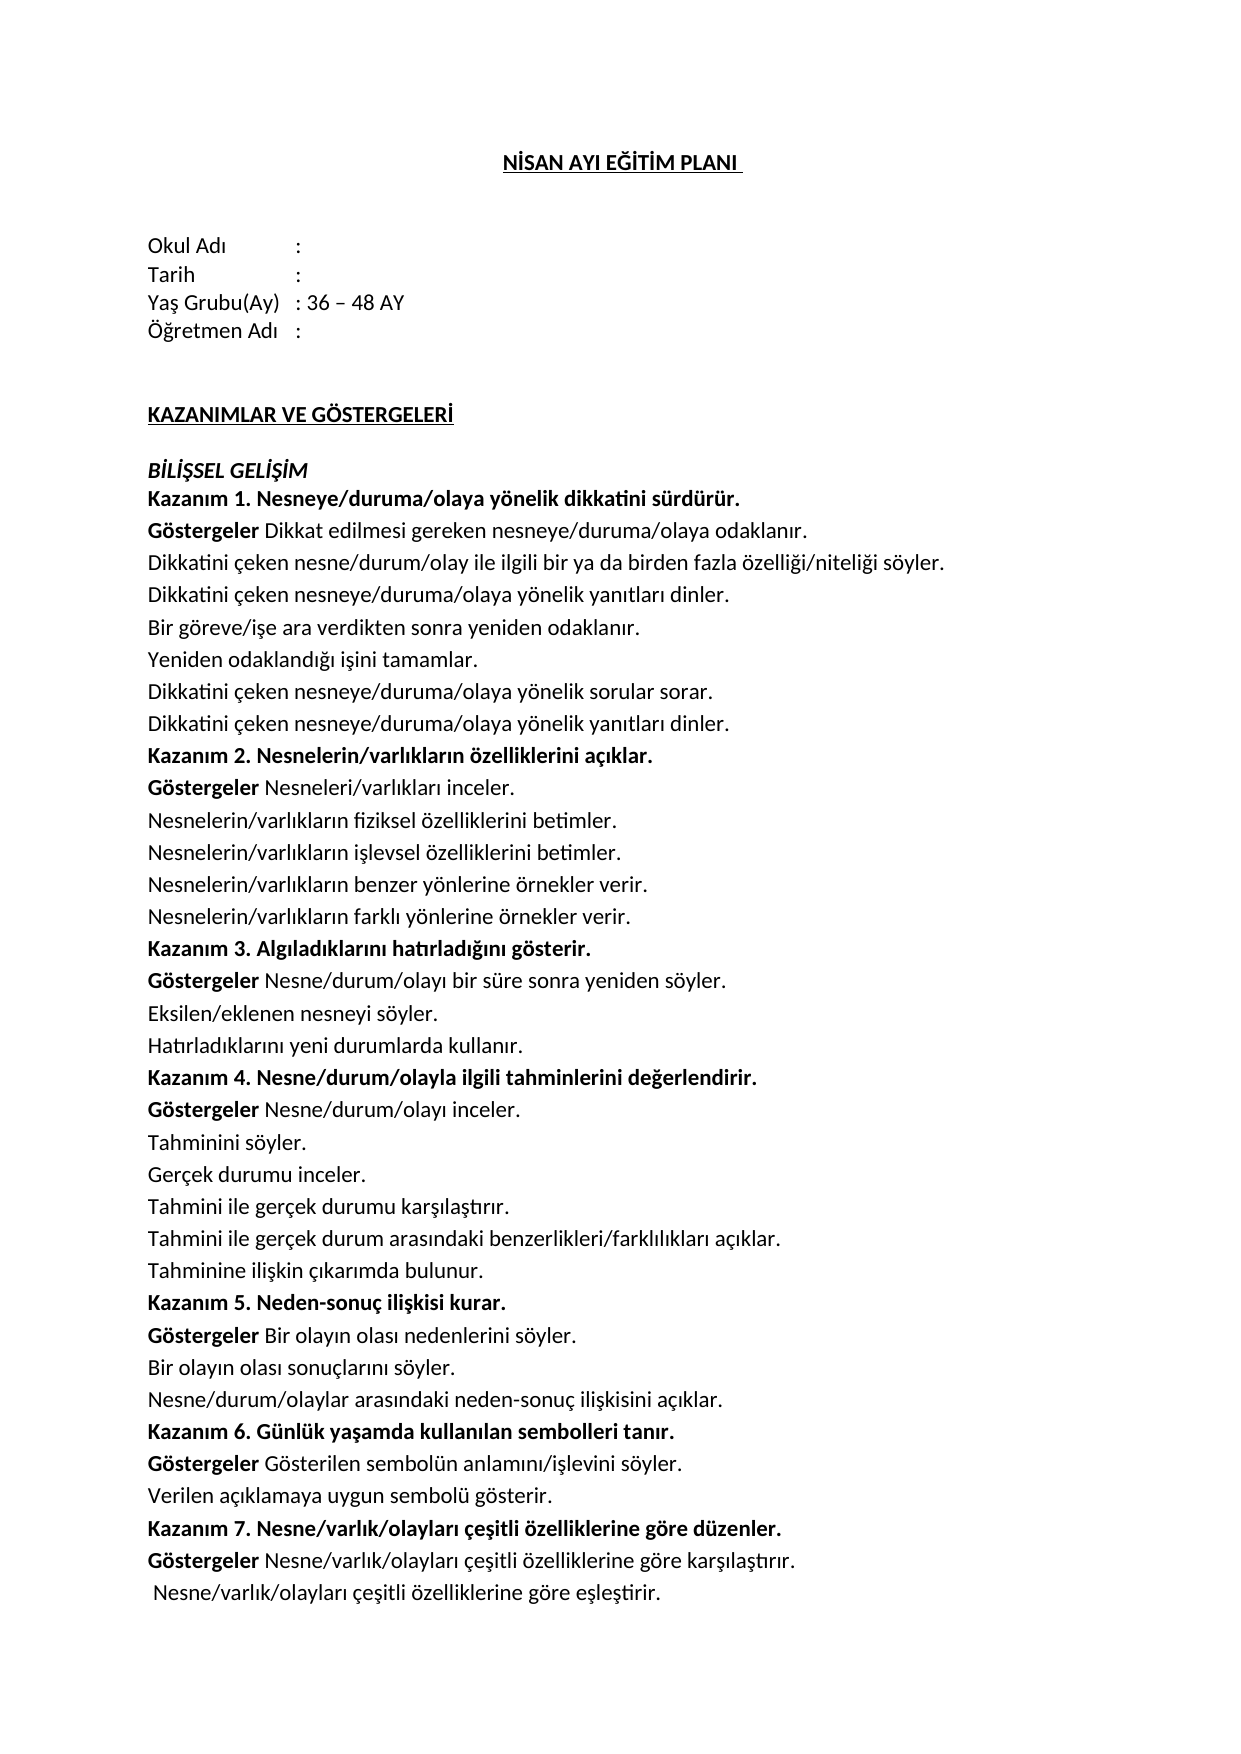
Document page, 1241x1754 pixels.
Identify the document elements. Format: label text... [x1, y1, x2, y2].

text Göstergeler Nesne/durum/olayı bir süre sonra yeniden söyler. [148, 967, 1093, 995]
text Tahminine ilişkin çıkarımda bulunur. [148, 1256, 1093, 1284]
text Nesnelerin/varlıkların farklı yönlerine örnekler verir. [148, 902, 1093, 930]
text Hatırladıklarını yeni durumlarda kullanır. [148, 1031, 1093, 1059]
text Dikkatini çeken nesneye/duruma/olaya yönelik yanıtları dinler. [148, 580, 1093, 608]
text Göstergeler Bir olayın olası nedenlerini söyler. [148, 1321, 1093, 1349]
text Tahminini söyler. [148, 1128, 1093, 1156]
text Göstergeler Nesne/durum/olayı inceler. [148, 1095, 1093, 1123]
text Kazanım 3. Algıladıklarını hatırladığını gösterir. [148, 934, 1093, 962]
text Yaş Grubu(Ay) : 36 – 48 AY [148, 288, 1093, 316]
text Kazanım 7. Nesne/varlık/olayları çeşitli özelliklerine göre düzenler. [148, 1514, 1093, 1542]
text Okul Adı : [148, 232, 1093, 260]
text Dikkatini çeken nesneye/duruma/olaya yönelik sorular sorar. [148, 677, 1093, 705]
text Eksilen/eklenen nesneyi söyler. [148, 999, 1093, 1027]
text Gerçek durumu inceler. [148, 1160, 1093, 1188]
text Öğretmen Adı : [148, 316, 1093, 344]
text Kazanım 1. Nesneye/duruma/olaya yönelik dikkatini sürdürür. [148, 484, 1093, 512]
text Yeniden odaklandığı işini tamamlar. [148, 645, 1093, 673]
text KAZANIMLAR VE GÖSTERGELERİ [148, 400, 1093, 428]
text Verilen açıklamaya uygun sembolü gösterir. [148, 1482, 1093, 1510]
text Göstergeler Nesneleri/varlıkları inceler. [148, 773, 1093, 802]
text Bir göreve/işe ara verdikten sonra yeniden odaklanır. [148, 613, 1093, 641]
text Nesne/durum/olaylar arasındaki neden-sonuç ilişkisini açıklar. [148, 1385, 1093, 1413]
text Göstergeler Nesne/varlık/olayları çeşitli özelliklerine göre karşılaştırır. [148, 1546, 1093, 1574]
text Dikkatini çeken nesne/durum/olay ile ilgili bir ya da birden fazla özelliği/niteliği söyler. [148, 548, 1093, 576]
text Kazanım 2. Nesnelerin/varlıkların özelliklerini açıklar. [148, 741, 1093, 769]
text NİSAN AYI EĞİTİM PLANI [148, 148, 1093, 176]
text Kazanım 5. Neden-sonuç ilişkisi kurar. [148, 1288, 1093, 1317]
text Nesnelerin/varlıkların benzer yönlerine örnekler verir. [148, 870, 1093, 898]
text Kazanım 6. Günlük yaşamda kullanılan sembolleri tanır. [148, 1417, 1093, 1445]
text Göstergeler Dikkat edilmesi gereken nesneye/duruma/olaya odaklanır. [148, 516, 1093, 544]
text BİLİŞSEL GELİŞİM [148, 456, 1093, 484]
text Tarih : [148, 260, 1093, 288]
text Kazanım 4. Nesne/durum/olayla ilgili tahminlerini değerlendirir. [148, 1063, 1093, 1091]
text Nesnelerin/varlıkların işlevsel özelliklerini betimler. [148, 838, 1093, 866]
text Bir olayın olası sonuçlarını söyler. [148, 1353, 1093, 1381]
text Tahmini ile gerçek durumu karşılaştırır. [148, 1192, 1093, 1220]
text Dikkatini çeken nesneye/duruma/olaya yönelik yanıtları dinler. [148, 709, 1093, 737]
text Göstergeler Gösterilen sembolün anlamını/işlevini söyler. [148, 1449, 1093, 1477]
text Tahmini ile gerçek durum arasındaki benzerlikleri/farklılıkları açıklar. [148, 1224, 1093, 1252]
text Nesnelerin/varlıkların fiziksel özelliklerini betimler. [148, 806, 1093, 834]
text Nesne/varlık/olayları çeşitli özelliklerine göre eşleştirir. [148, 1578, 1093, 1606]
